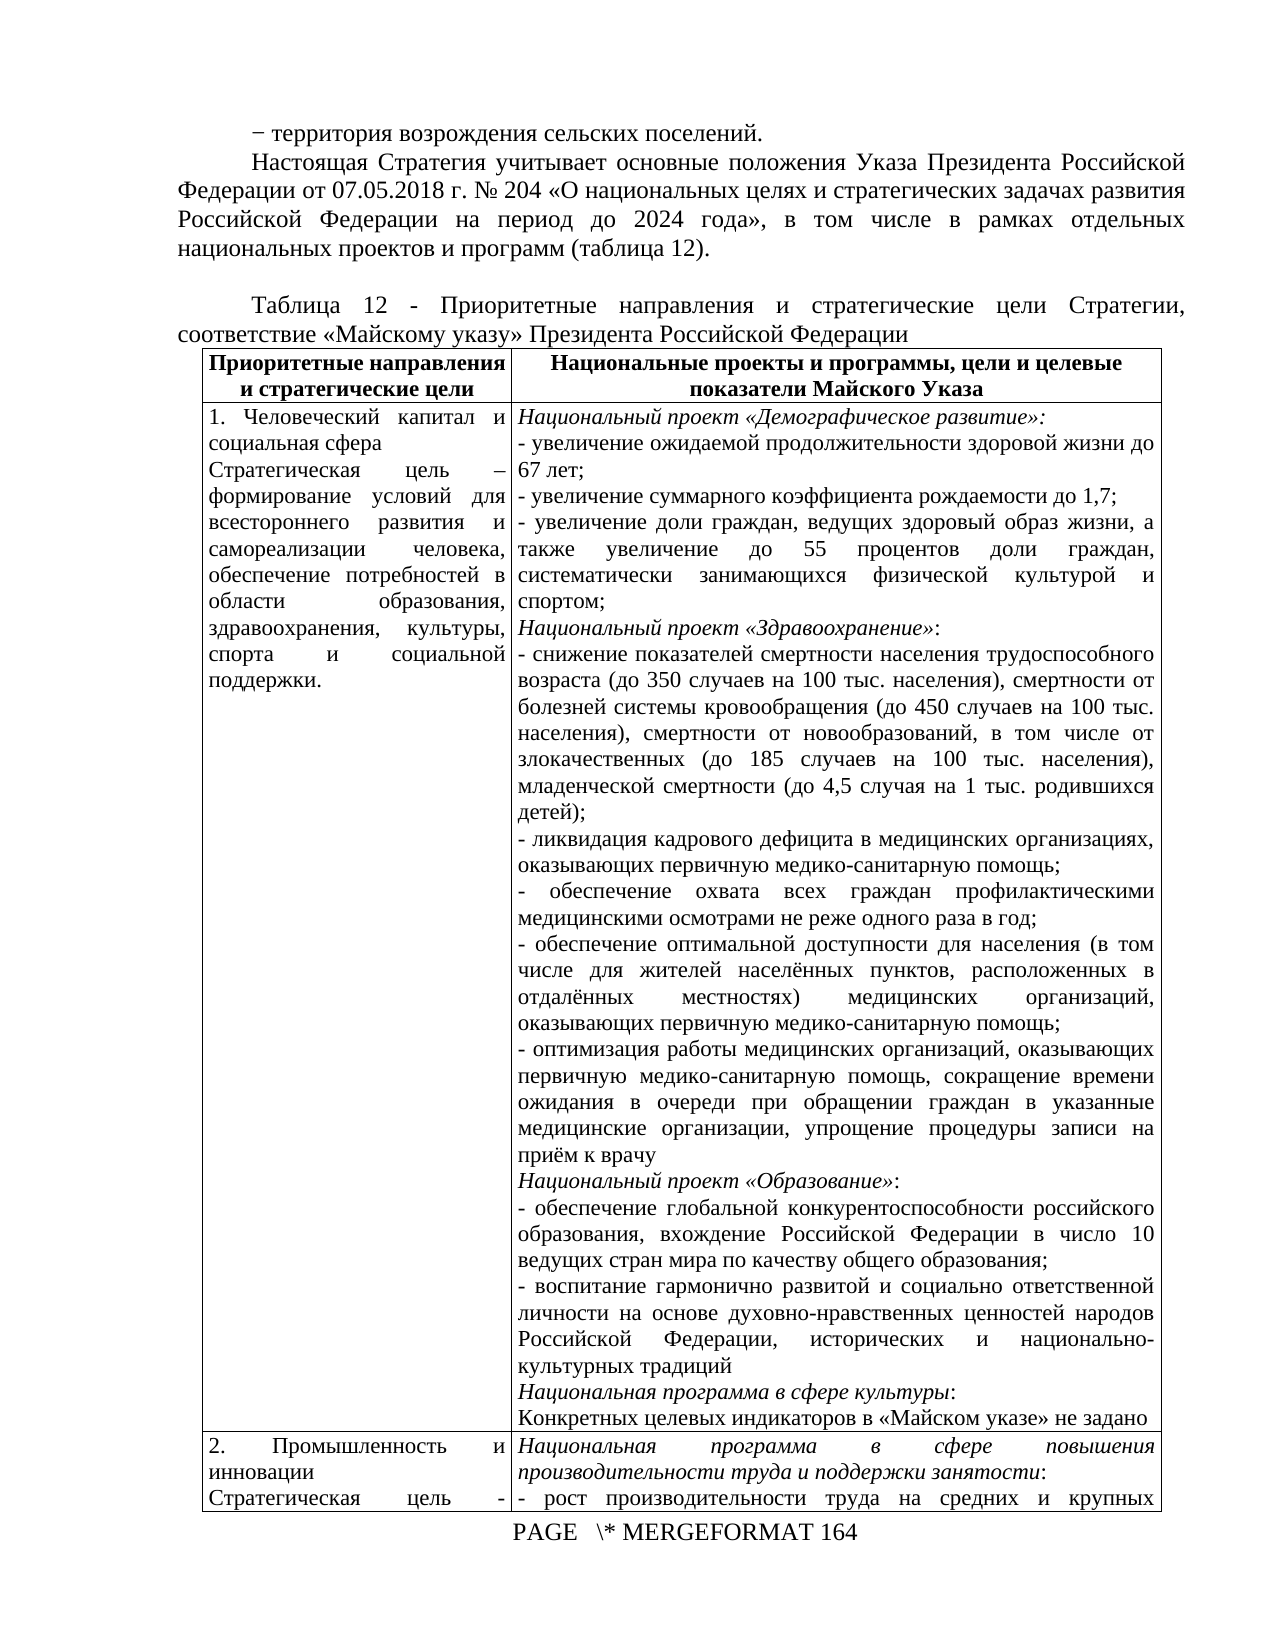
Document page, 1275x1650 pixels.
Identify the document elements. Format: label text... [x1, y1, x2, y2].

text − территория возрождения сельских поселений. [177, 118, 1186, 147]
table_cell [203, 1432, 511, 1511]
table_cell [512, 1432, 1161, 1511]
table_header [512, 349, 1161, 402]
text Настоящая Стратегия учитывает основные положения Указа Президента Российской Федерации от 07.05.2018 г. № 204 «О национальных целях и стратегических задачах развития Российской Федерации на период до 2024 года», в том числе в рамках отдельных национальных проектов и программ (таблица 12). [177, 147, 1186, 262]
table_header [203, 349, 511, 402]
text Таблица 12 - Приоритетные направления и стратегические цели Стратегии, соответствие «Майскому указу» Президента Российской Федерации [177, 291, 1186, 348]
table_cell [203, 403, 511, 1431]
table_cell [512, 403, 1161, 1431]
